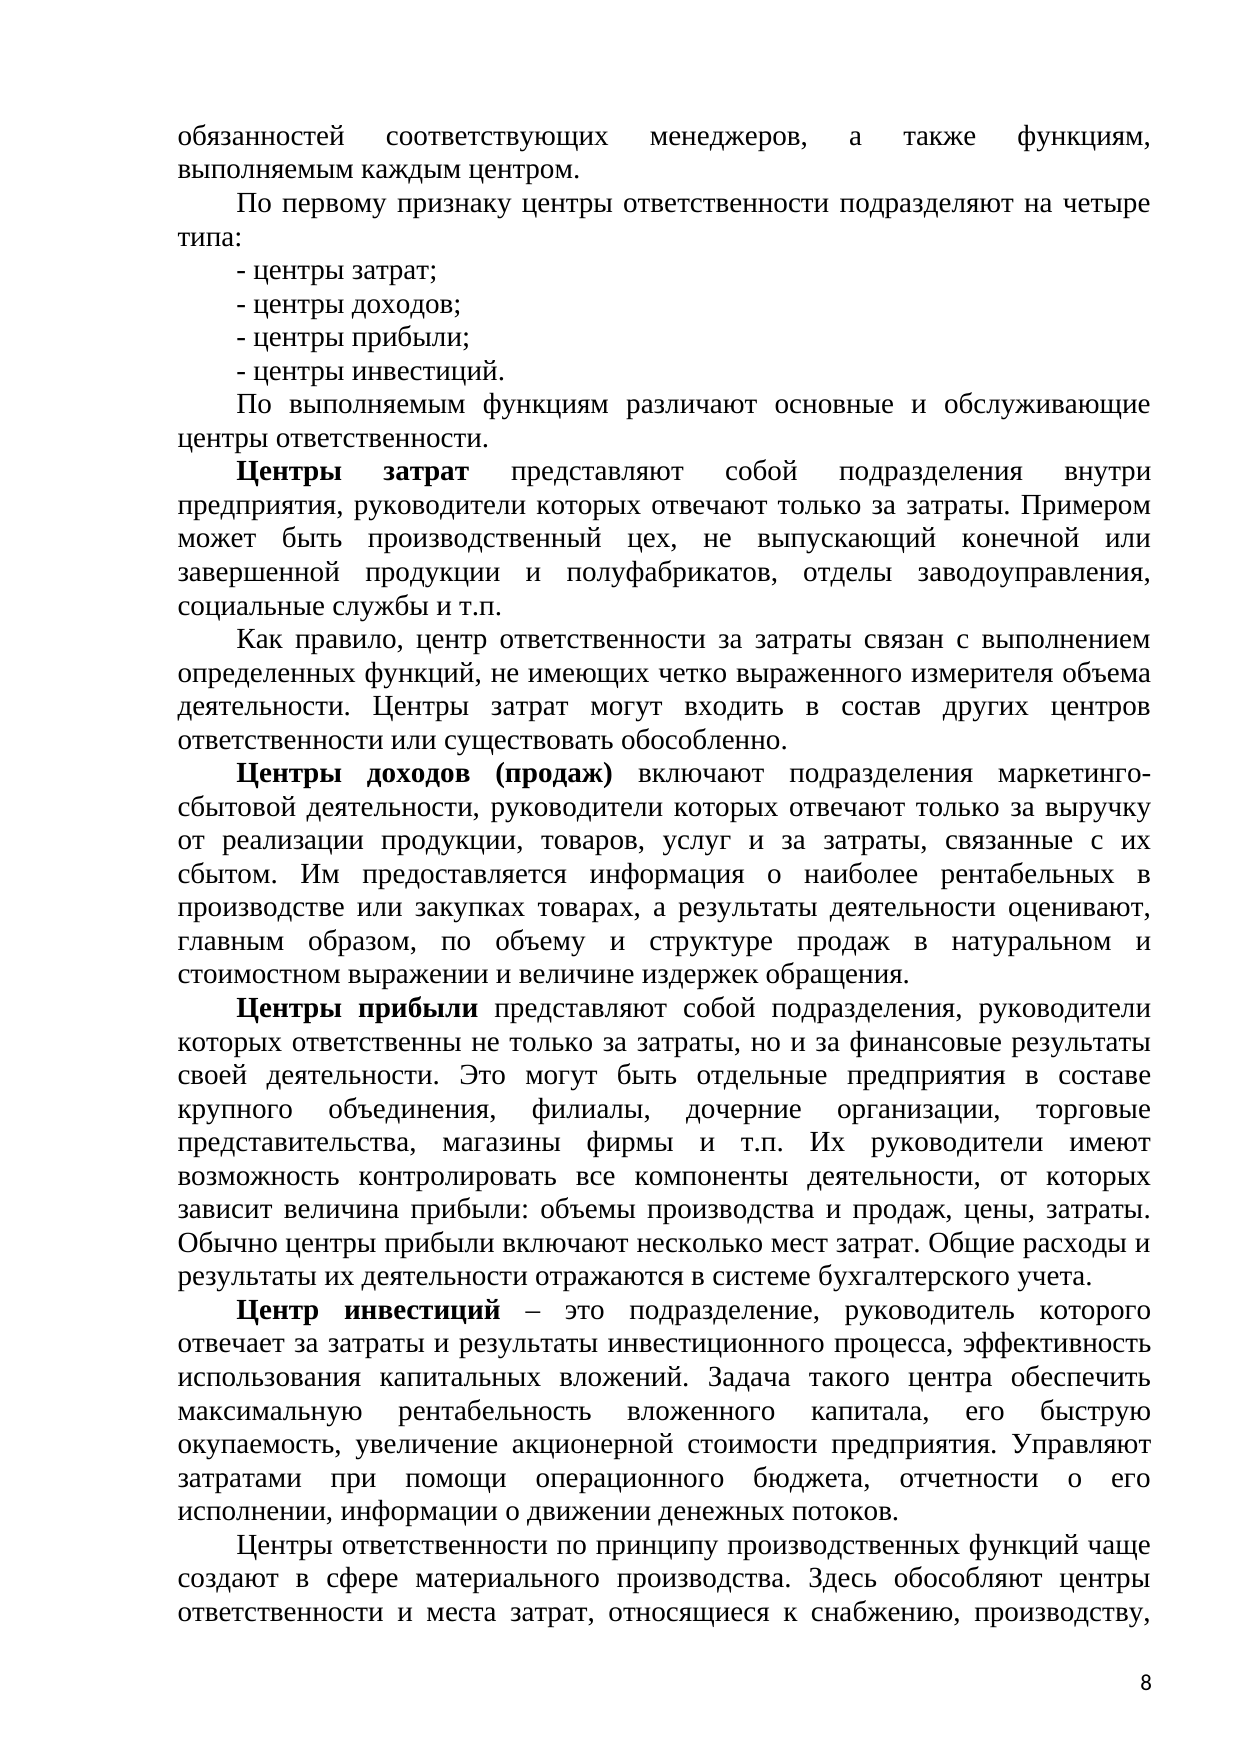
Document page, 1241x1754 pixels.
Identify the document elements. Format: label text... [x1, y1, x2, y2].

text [177, 118, 1152, 185]
text Как правило, центр ответственности за затраты связан с выполнением определенных функций, не имеющих четко выраженного измерителя объема деятельности. Центры затрат могут входить в состав других центров ответственности или существовать обособленно. [177, 621, 1152, 755]
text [177, 1527, 1152, 1627]
text - центры инвестиций. [177, 353, 1152, 386]
text - центры затрат; [177, 252, 1152, 286]
text Центры доходов (продаж) включают подразделения маркетинго-сбытовой деятельности, руководители которых отвечают только за выручку от реализации продукции, товаров, услуг и за затраты, связанные с их сбытом. Им предоставляется информация о наиболее рентабельных в производстве или закупках товарах, а результаты деятельности оценивают, главным образом, по объему и структуре продаж в натуральном и стоимостном выражении и величине издержек обращения. [177, 755, 1152, 990]
text - центры прибыли; [177, 319, 1152, 353]
text - центры доходов; [177, 286, 1152, 319]
text По выполняемым функциям различают основные и обслуживающие центры ответственности. [177, 386, 1152, 453]
text Центры прибыли представляют собой подразделения, руководители которых ответственны не только за затраты, но и за финансовые результаты своей деятельности. Это могут быть отдельные предприятия в составе крупного объединения, филиалы, дочерние организации, торговые представительства, магазины фирмы и т.п. Их руководители имеют возможность контролировать все компоненты деятельности, от которых зависит величина прибыли: объемы производства и продаж, цены, затраты. Обычно центры прибыли включают несколько мест затрат. Общие расходы и результаты их деятельности отражаются в системе бухгалтерского учета. [177, 990, 1152, 1292]
text По первому признаку центры ответственности подразделяют на четыре типа: [177, 185, 1152, 252]
text Центр инвестиций – это подразделение, руководитель которого отвечает за затраты и результаты инвестиционного процесса, эффективность использования капитальных вложений. Задача такого центра обеспечить максимальную рентабельность вложенного капитала, его быструю окупаемость, увеличение акционерной стоимости предприятия. Управляют затратами при помощи операционного бюджета, отчетности о его исполнении, информации о движении денежных потоков. [177, 1292, 1152, 1527]
text Центры затрат представляют собой подразделения внутри предприятия, руководители которых отвечают только за затраты. Примером может быть производственный цех, не выпускающий конечной или завершенной продукции и полуфабрикатов, отделы заводоуправления, социальные службы и т.п. [177, 453, 1152, 621]
